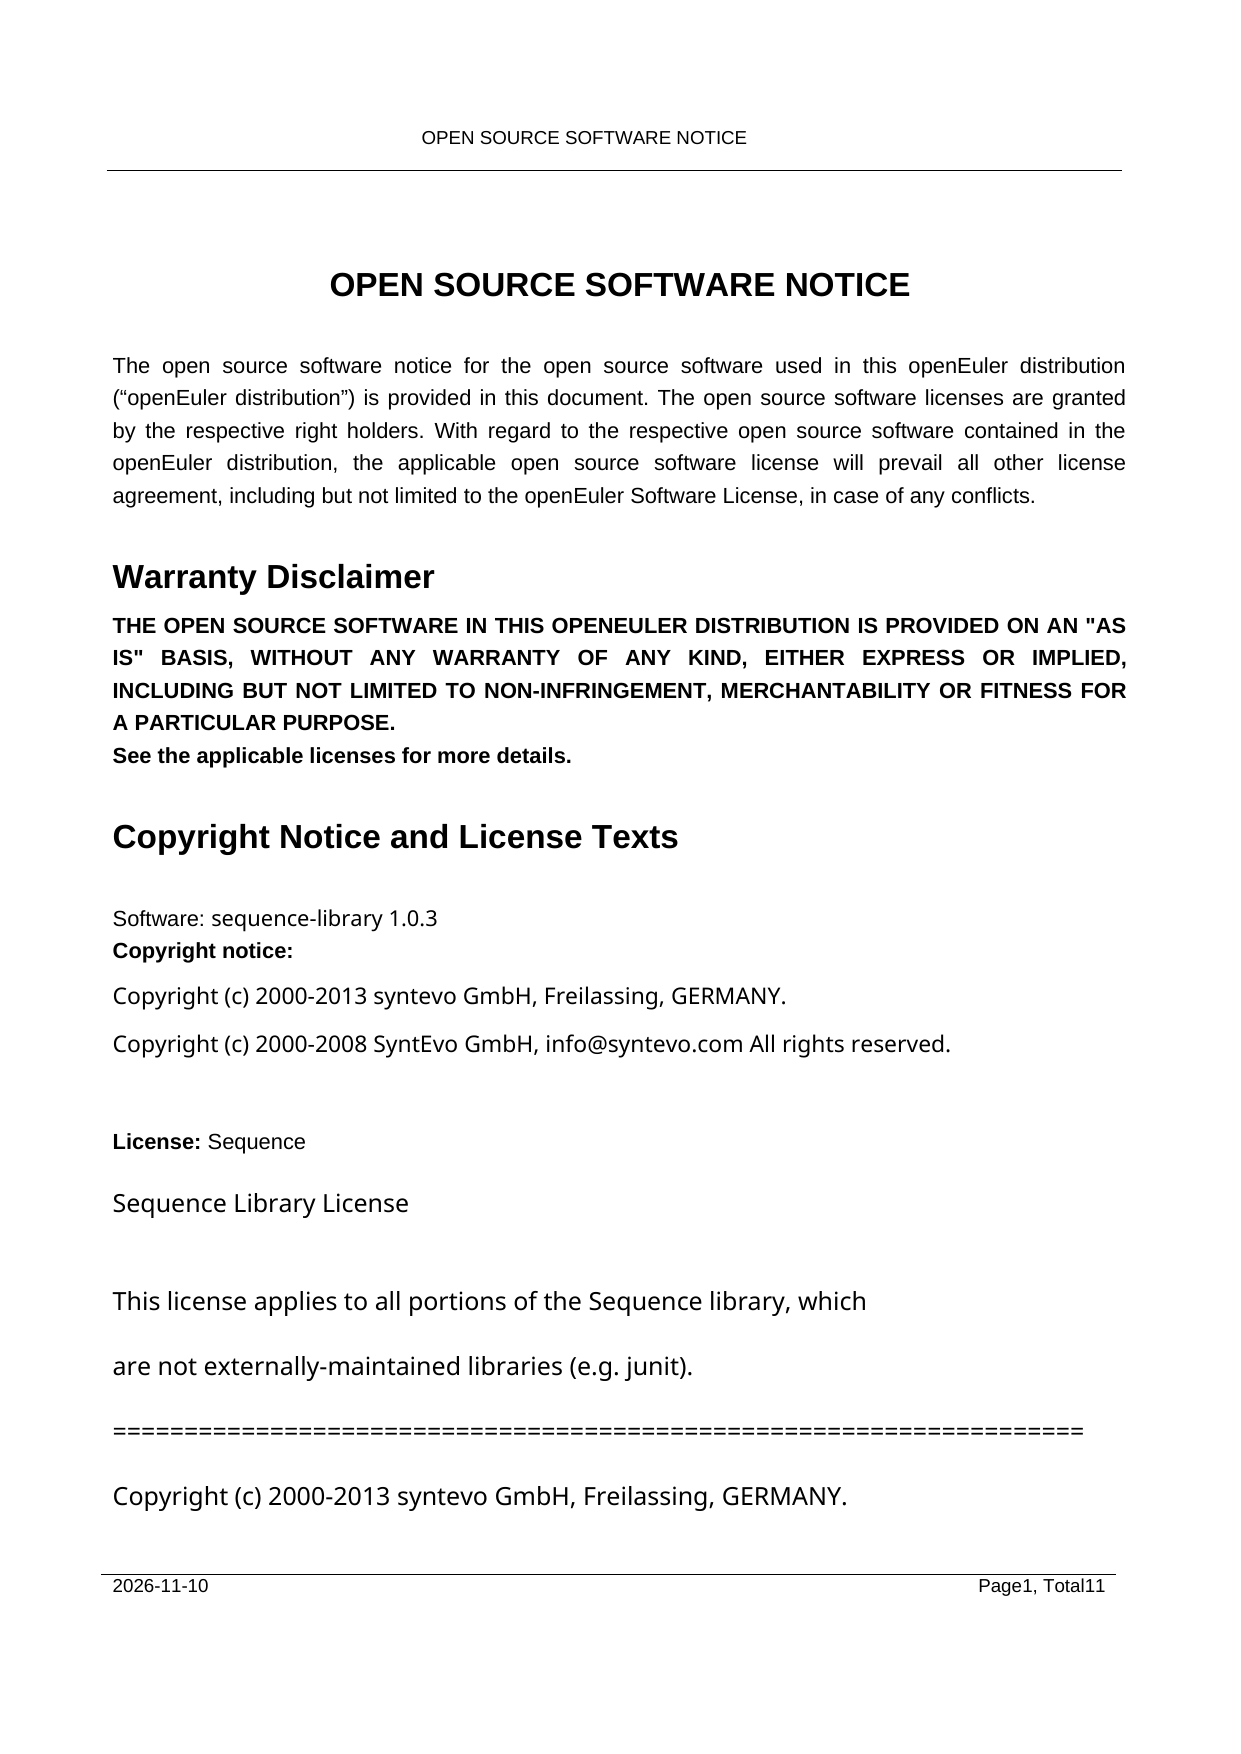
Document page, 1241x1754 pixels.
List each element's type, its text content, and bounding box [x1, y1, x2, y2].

text Copyright (c) 2000-2013 syntevo GmbH, Freilassing, GERMANY. Copyright (c) 2000-2008 SyntEvo GmbH, info@syntevo.com All rights reserved. [112, 979, 1128, 1109]
text Sequence Library License [112, 1170, 1128, 1235]
text Copyright (c) 2000-2013 syntevo GmbH, Freilassing, GERMANY. [112, 1463, 1128, 1528]
text License: Sequence [112, 1125, 1128, 1158]
text are not externally-maintained libraries (e.g. junit). [112, 1333, 1128, 1398]
text Software: sequence-library 1.0.3 [112, 901, 1128, 934]
text This license applies to all portions of the Sequence library, which [112, 1268, 1128, 1333]
text Warranty Disclaimer [112, 544, 1128, 609]
text ==================================================================== [112, 1398, 1128, 1463]
text OPEN SOURCE SOFTWARE NOTICE [112, 251, 1128, 316]
text THE OPEN SOURCE SOFTWARE IN THIS OPENEULER DISTRIBUTION IS PROVIDED ON AN "AS IS" BASIS, WITHOUT ANY WARRANTY OF ANY KIND, EITHER EXPRESS OR IMPLIED, INCLUDING BUT NOT LIMITED TO NON-INFRINGEMENT, MERCHANTABILITY OR FITNESS FOR A PARTICULAR PURPOSE. See the applicable licenses for more details. [112, 609, 1128, 771]
text The open source software notice for the open source software used in this openEuler distribution (“openEuler distribution”) is provided in this document. The open source software licenses are granted by the respective right holders. With regard to the respective open source software contained in the openEuler distribution, the applicable open source software license will prevail all other license agreement, including but not limited to the openEuler Software License, in case of any conflicts. [112, 349, 1128, 511]
text Copyright Notice and License Texts [112, 804, 1128, 869]
text Copyright notice: [112, 934, 1128, 966]
